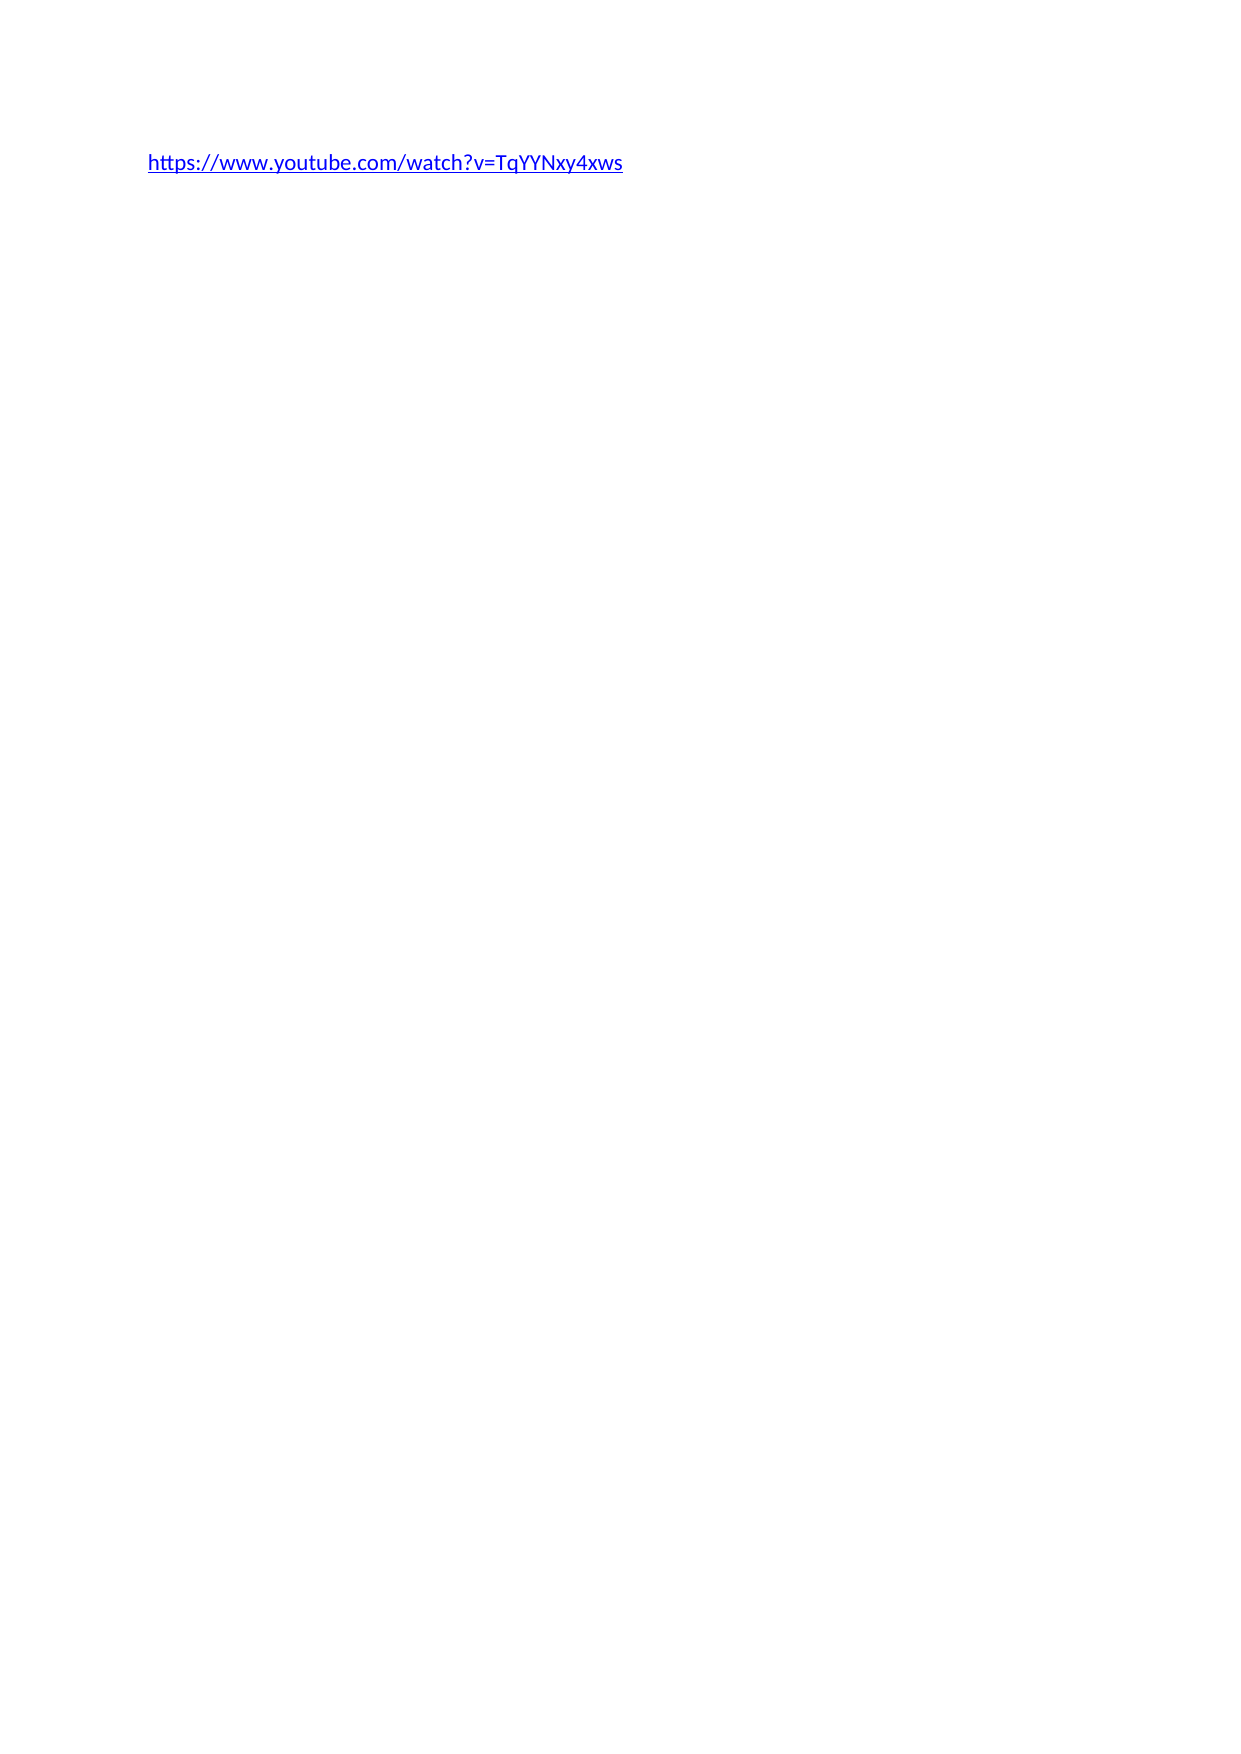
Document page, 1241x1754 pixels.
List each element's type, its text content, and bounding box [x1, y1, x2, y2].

text https://www.youtube.com/watch?v=TqYYNxy4xws [148, 148, 1093, 176]
